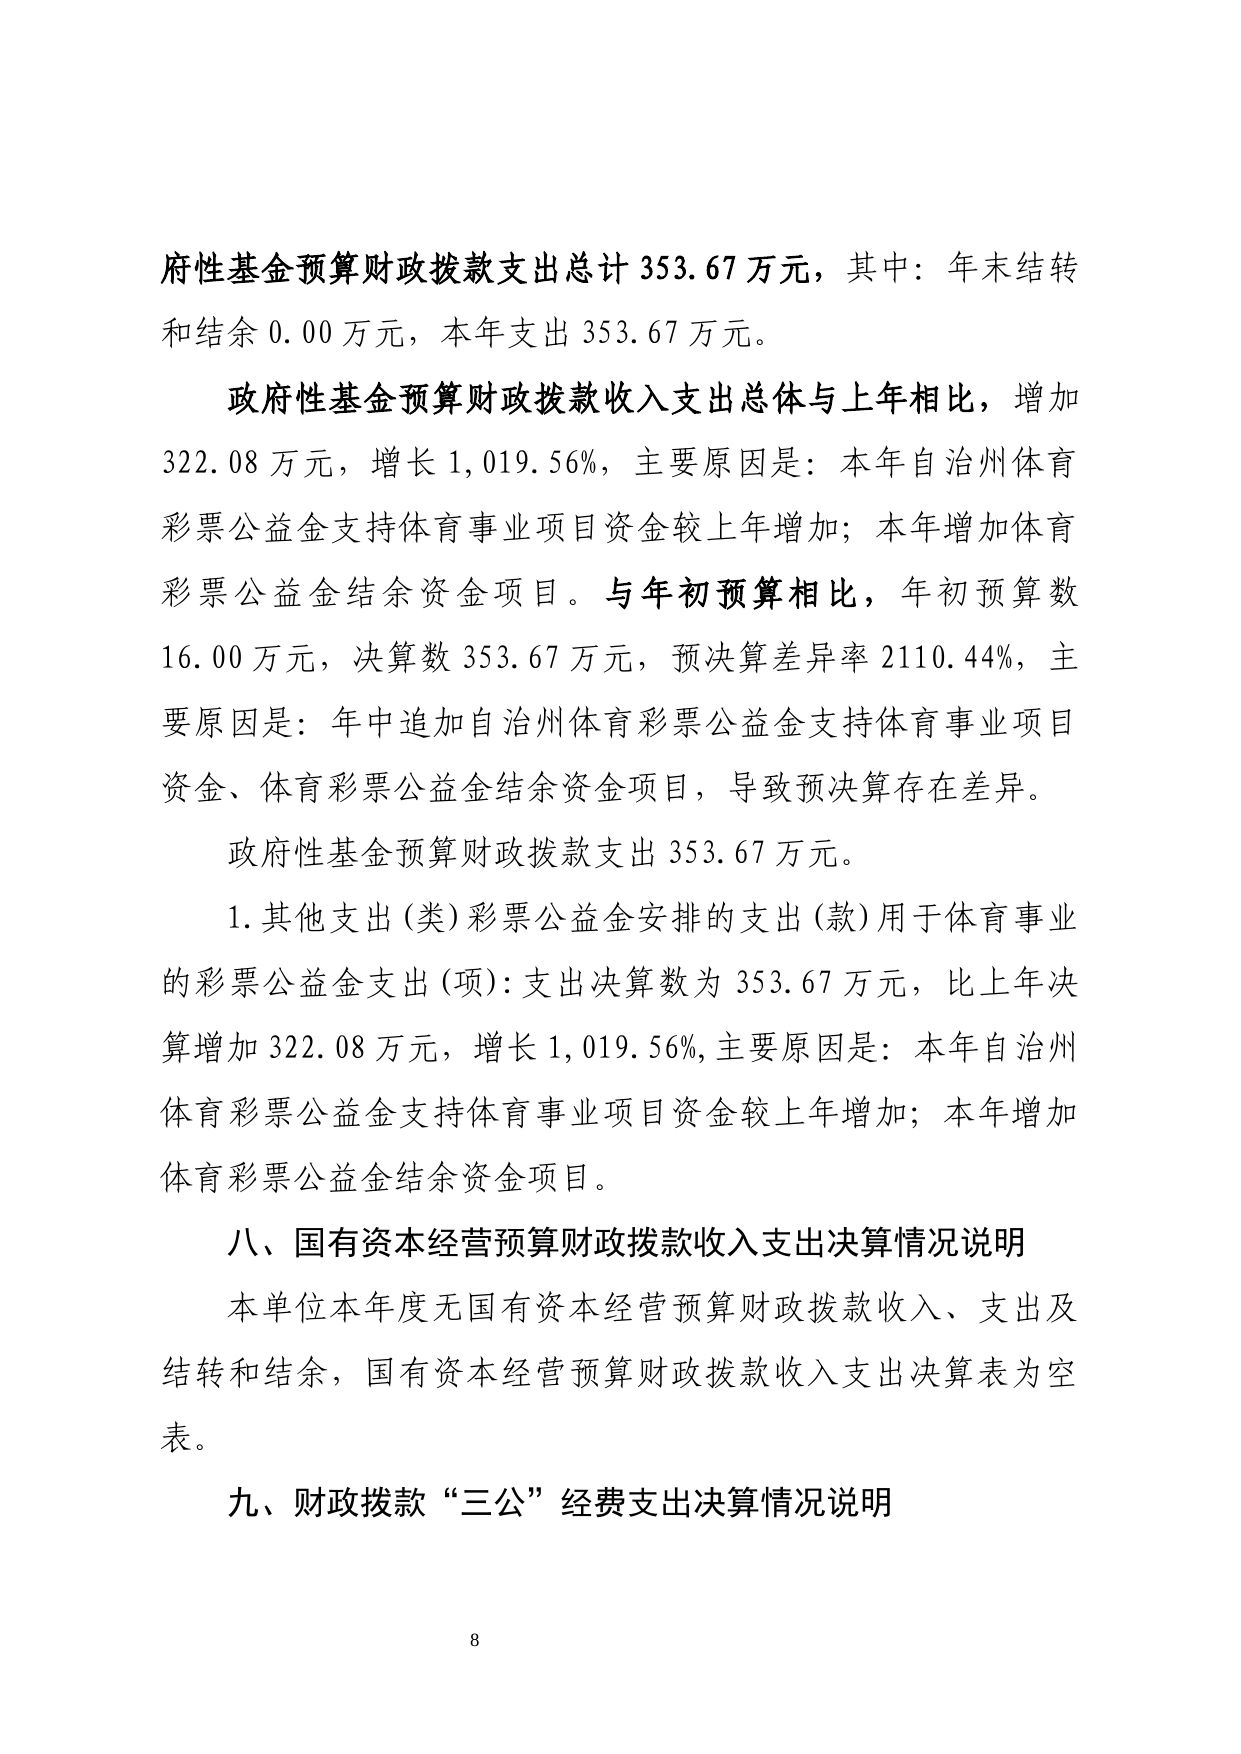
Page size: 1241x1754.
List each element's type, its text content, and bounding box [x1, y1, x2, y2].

text 1.其他支出(类)彩票公益金安排的支出(款)用于体育事业的彩票公益金支出(项):支出决算数为353.67万元，比上年决算增加322.08万元，增长1,019.56%,主要原因是：本年自治州体育彩票公益金支持体育事业项目资金较上年增加；本年增加体育彩票公益金结余资金项目。 [159, 883, 1081, 1208]
text 政府性基金预算财政拨款支出353.67万元。 [159, 818, 1081, 883]
text 政府性基金预算财政拨款收入支出总体与上年相比，增加322.08万元，增长1,019.56%，主要原因是：本年自治州体育彩票公益金支持体育事业项目资金较上年增加；本年增加体育彩票公益金结余资金项目。与年初预算相比，年初预算数16.00万元，决算数353.67万元，预决算差异率2110.44%，主要原因是：年中追加自治州体育彩票公益金支持体育事业项目资金、体育彩票公益金结余资金项目，导致预决算存在差异。 [159, 363, 1081, 818]
text 本单位本年度无国有资本经营预算财政拨款收入、支出及结转和结余，国有资本经营预算财政拨款收入支出决算表为空表。 [159, 1273, 1081, 1468]
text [159, 233, 1081, 363]
text 八、国有资本经营预算财政拨款收入支出决算情况说明 [159, 1208, 1081, 1273]
text 九、财政拨款“三公”经费支出决算情况说明 [159, 1468, 1081, 1533]
